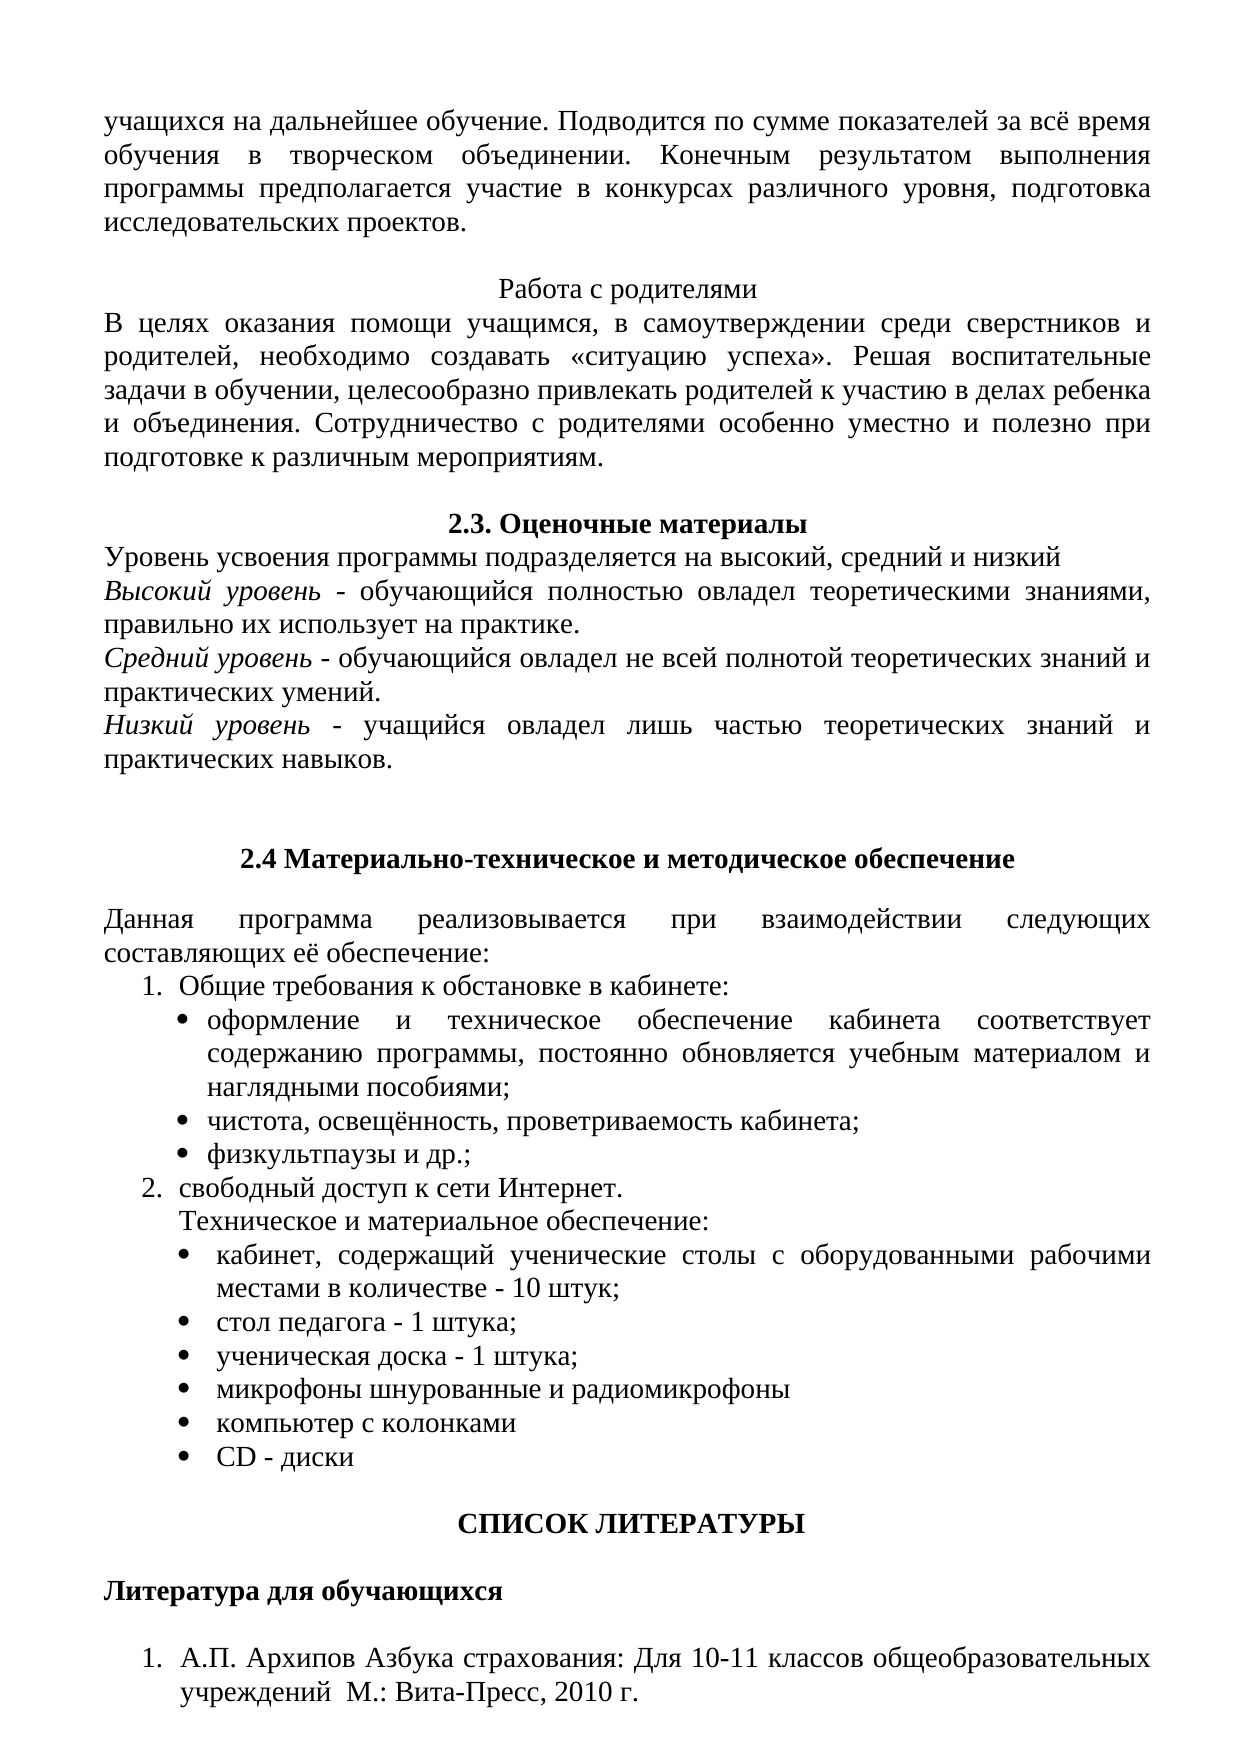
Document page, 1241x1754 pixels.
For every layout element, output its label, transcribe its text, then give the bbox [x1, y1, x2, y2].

text Работа с родителями [103, 271, 1152, 305]
list ученическая доска - 1 штука; [178, 1338, 1152, 1371]
text 2.3. Оценочные материалы [103, 506, 1152, 539]
list компьютер с колонками [178, 1405, 1152, 1439]
text Уровень усвоения программы подразделяется на высокий, средний и низкий [103, 539, 1152, 573]
text Средний уровень - обучающийся овладел не всей полнотой теоретических знаний и практических умений. [103, 640, 1152, 707]
list свободный доступ к сети Интернет. [141, 1170, 1152, 1203]
list СD - диски [178, 1439, 1152, 1472]
list А.П. Архипов Азбука страхования: Для 10-11 классов общеобразовательных учреждений М.: Вита-Пресс, 2010 г. [141, 1640, 1152, 1707]
list Общие требования к обстановке в кабинете: [141, 968, 1152, 1002]
list оформление и техническое обеспечение кабинета соответствует содержанию программы, постоянно обновляется учебным материалом и наглядными пособиями; [177, 1002, 1152, 1103]
list чистота, освещённость, проветриваемость кабинета; [177, 1103, 1152, 1136]
text Низкий уровень - учащийся овладел лишь частью теоретических знаний и практических навыков. [103, 707, 1152, 774]
text В целях оказания помощи учащимся, в самоутверждении среди сверстников и родителей, необходимо создавать «ситуацию успеха». Решая воспитательные задачи в обучении, целесообразно привлекать родителей к участию в делах ребенка и объединения. Сотрудничество с родителями особенно уместно и полезно при подготовке к различным мероприятиям. [103, 305, 1152, 472]
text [103, 103, 1152, 238]
text Высокий уровень - обучающийся полностью овладел теоретическими знаниями, правильно их использует на практике. [103, 573, 1152, 640]
text 2.4 Материально-техническое и методическое обеспечение [103, 841, 1152, 875]
text Данная программа реализовывается при взаимодействии следующих составляющих её обеспечение: [103, 901, 1152, 968]
list микрофоны шнурованные и радиомикрофоны [178, 1371, 1152, 1405]
list физкультпаузы и др.; [177, 1136, 1152, 1170]
text СПИСОК ЛИТЕРАТУРЫ [103, 1506, 1152, 1539]
text Литература для обучающихся [103, 1573, 1152, 1607]
list кабинет, содержащий ученические столы с оборудованными рабочими местами в количестве - 10 штук; [178, 1237, 1152, 1304]
text Техническое и материальное обеспечение: [178, 1203, 1152, 1237]
list стол педагога - 1 штука; [178, 1304, 1152, 1338]
